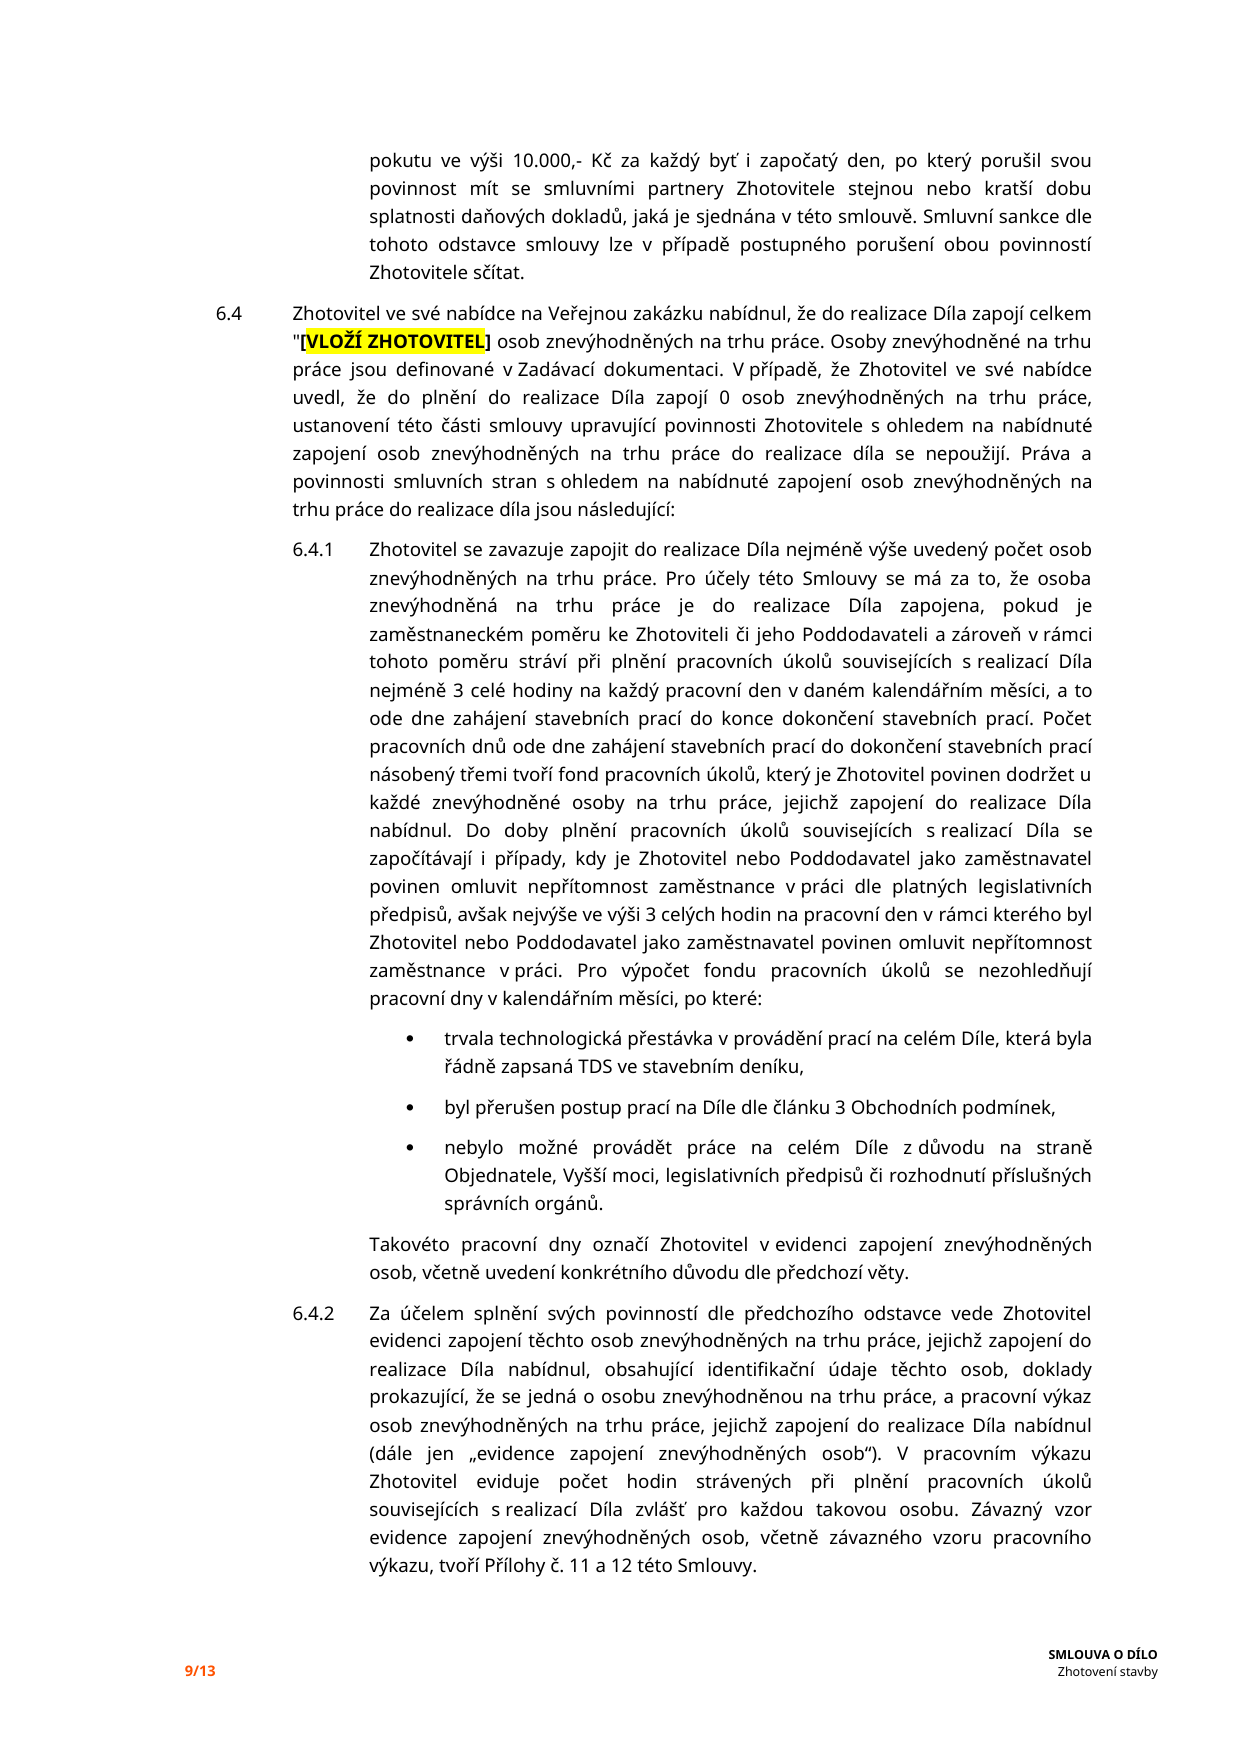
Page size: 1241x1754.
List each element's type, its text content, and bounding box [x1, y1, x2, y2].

list Takovéto pracovní dny označí Zhotovitel v evidenci zapojení znevýhodněných osob, včetně uvedení konkrétního důvodu dle předchozí věty. [369, 1231, 1093, 1285]
list nebylo možné provádět práce na celém Díle z důvodu na straně Objednatele, Vyšší moci, legislativních předpisů či rozhodnutí příslušných správních orgánů. [407, 1135, 1093, 1216]
list Zhotovitel se zavazuje zapojit do realizace Díla nejméně výše uvedený počet osob znevýhodněných na trhu práce. Pro účely této Smlouvy se má za to, že osoba znevýhodněná na trhu práce je do realizace Díla zapojena, pokud je zaměstnaneckém poměru ke Zhotoviteli či jeho Poddodavateli a zároveň v rámci tohoto poměru stráví při plnění pracovních úkolů souvisejících s realizací Díla nejméně 3 celé hodiny na každý pracovní den v daném kalendářním měsíci, a to ode dne zahájení stavebních prací do konce dokončení stavebních prací. Počet pracovních dnů ode dne zahájení stavebních prací do dokončení stavebních prací násobený třemi tvoří fond pracovních úkolů, který je Zhotovitel povinen dodržet u každé znevýhodněné osoby na trhu práce, jejichž zapojení do realizace Díla nabídnul. Do doby plnění pracovních úkolů souvisejících s realizací Díla se započítávají i případy, kdy je Zhotovitel nebo Poddodavatel jako zaměstnavatel povinen omluvit nepřítomnost zaměstnance v práci dle platných legislativních předpisů, avšak nejvýše ve výši 3 celých hodin na pracovní den v rámci kterého byl Zhotovitel nebo Poddodavatel jako zaměstnavatel povinen omluvit nepřítomnost zaměstnance v práci. Pro výpočet fondu pracovních úkolů se nezohledňují pracovní dny v kalendářním měsíci, po které: [292, 537, 1093, 1011]
text Za účelem splnění svých povinností dle předchozího odstavce vede Zhotovitel evidenci zapojení těchto osob znevýhodněných na trhu práce, jejichž zapojení do realizace Díla nabídnul, obsahující identifikační údaje těchto osob, doklady prokazující, že se jedná o osobu znevýhodněnou na trhu práce, a pracovní výkaz osob znevýhodněných na trhu práce, jejichž zapojení do realizace Díla nabídnul (dále jen „evidence zapojení znevýhodněných osob“). V pracovním výkazu Zhotovitel eviduje počet hodin strávených při plnění pracovních úkolů souvisejících s realizací Díla zvlášť pro každou takovou osobu. Závazný vzor evidence zapojení znevýhodněných osob, včetně závazného vzoru pracovního výkazu, tvoří Přílohy č. 11 a 12 této Smlouvy. [292, 1300, 1093, 1577]
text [292, 147, 1093, 285]
text Zhotovitel ve své nabídce na Veřejnou zakázku nabídnul, že do realizace Díla zapojí celkem "[VLOŽÍ ZHOTOVITEL] osob znevýhodněných na trhu práce. Osoby znevýhodněné na trhu práce jsou definované v Zadávací dokumentaci. V případě, že Zhotovitel ve své nabídce uvedl, že do plnění do realizace Díla zapojí 0 osob znevýhodněných na trhu práce, ustanovení této části smlouvy upravující povinnosti Zhotovitele s ohledem na nabídnuté zapojení osob znevýhodněných na trhu práce do realizace díla se nepoužijí. Práva a povinnosti smluvních stran s ohledem na nabídnuté zapojení osob znevýhodněných na trhu práce do realizace díla jsou následující: [216, 300, 1093, 522]
list trvala technologická přestávka v provádění prací na celém Díle, která byla řádně zapsaná TDS ve stavebním deníku, [407, 1026, 1093, 1079]
list byl přerušen postup prací na Díle dle článku 3 Obchodních podmínek, [407, 1094, 1093, 1120]
